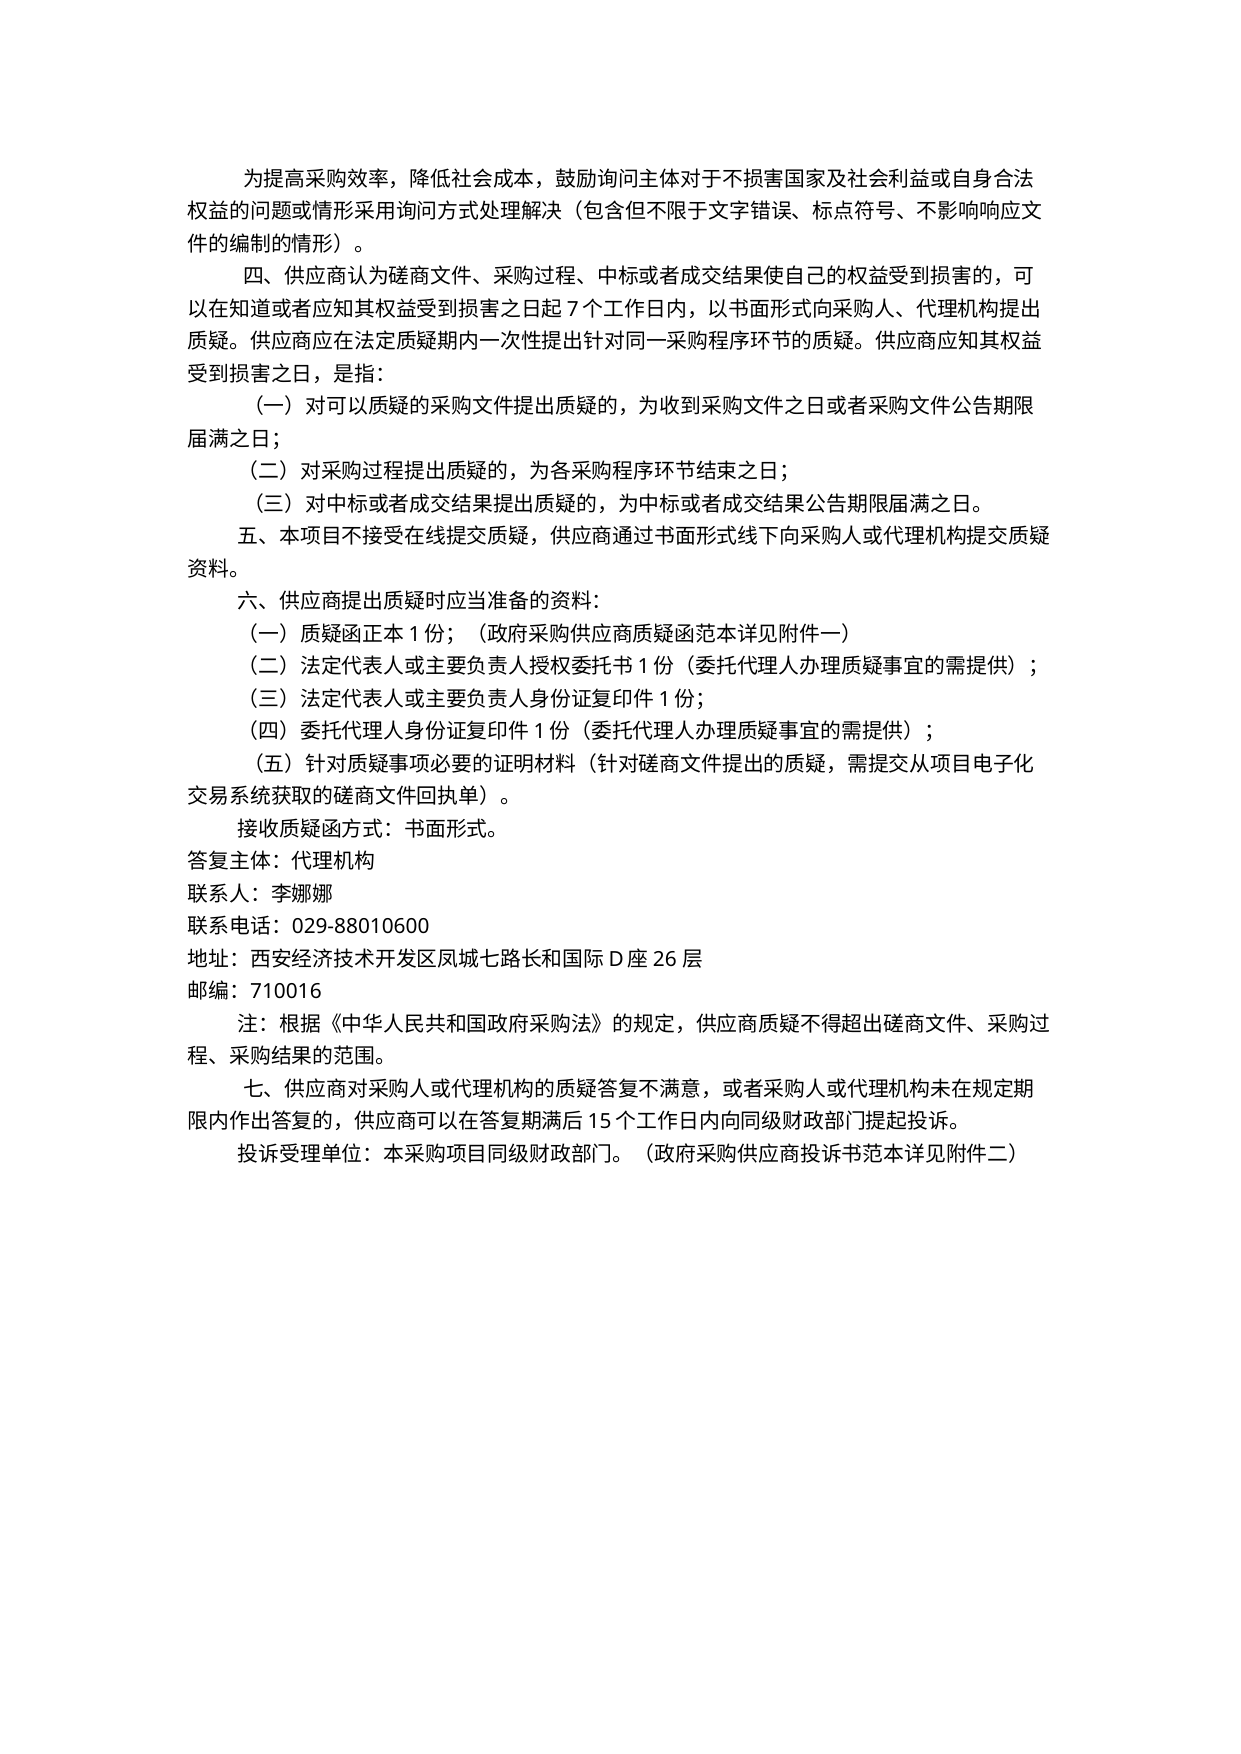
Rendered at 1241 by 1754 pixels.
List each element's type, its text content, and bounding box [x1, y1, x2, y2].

text 七、供应商对采购人或代理机构的质疑答复不满意，或者采购人或代理机构未在规定期限内作出答复的，供应商可以在答复期满后15个工作日内向同级财政部门提起投诉。 [187, 1072, 1053, 1137]
text （二）对采购过程提出质疑的，为各采购程序环节结束之日； [187, 454, 1053, 487]
text （三）法定代表人或主要负责人身份证复印件1份； [187, 682, 1053, 714]
text 联系人：李娜娜 [187, 877, 1053, 909]
text 答复主体：代理机构 [187, 844, 1053, 877]
text 六、供应商提出质疑时应当准备的资料： [187, 584, 1053, 617]
text （三）对中标或者成交结果提出质疑的，为中标或者成交结果公告期限届满之日。 [187, 487, 1053, 519]
text 联系电话：029-88010600 [187, 909, 1053, 942]
text 投诉受理单位：本采购项目同级财政部门。（政府采购供应商投诉书范本详见附件二） [187, 1137, 1053, 1169]
text （一）质疑函正本1份；（政府采购供应商质疑函范本详见附件一） [187, 617, 1053, 649]
text （四）委托代理人身份证复印件1份（委托代理人办理质疑事宜的需提供）； [187, 714, 1053, 747]
text （二）法定代表人或主要负责人授权委托书1份（委托代理人办理质疑事宜的需提供）； [187, 649, 1053, 682]
text （一）对可以质疑的采购文件提出质疑的，为收到采购文件之日或者采购文件公告期限届满之日； [187, 389, 1053, 454]
text 邮编：710016 [187, 974, 1053, 1007]
text 接收质疑函方式：书面形式。 [187, 812, 1053, 844]
text 为提高采购效率，降低社会成本，鼓励询问主体对于不损害国家及社会利益或自身合法权益的问题或情形采用询问方式处理解决（包含但不限于文字错误、标点符号、不影响响应文件的编制的情形）。 [187, 162, 1053, 259]
text 五、本项目不接受在线提交质疑，供应商通过书面形式线下向采购人或代理机构提交质疑资料。 [187, 519, 1053, 584]
text 注：根据《中华人民共和国政府采购法》的规定，供应商质疑不得超出磋商文件、采购过程、采购结果的范围。 [187, 1007, 1053, 1072]
text （五）针对质疑事项必要的证明材料（针对磋商文件提出的质疑，需提交从项目电子化交易系统获取的磋商文件回执单）。 [187, 747, 1053, 812]
text 地址：西安经济技术开发区凤城七路长和国际D座26 层 [187, 942, 1053, 974]
text 四、供应商认为磋商文件、采购过程、中标或者成交结果使自己的权益受到损害的，可以在知道或者应知其权益受到损害之日起7个工作日内，以书面形式向采购人、代理机构提出质疑。供应商应在法定质疑期内一次性提出针对同一采购程序环节的质疑。供应商应知其权益受到损害之日，是指： [187, 259, 1053, 389]
